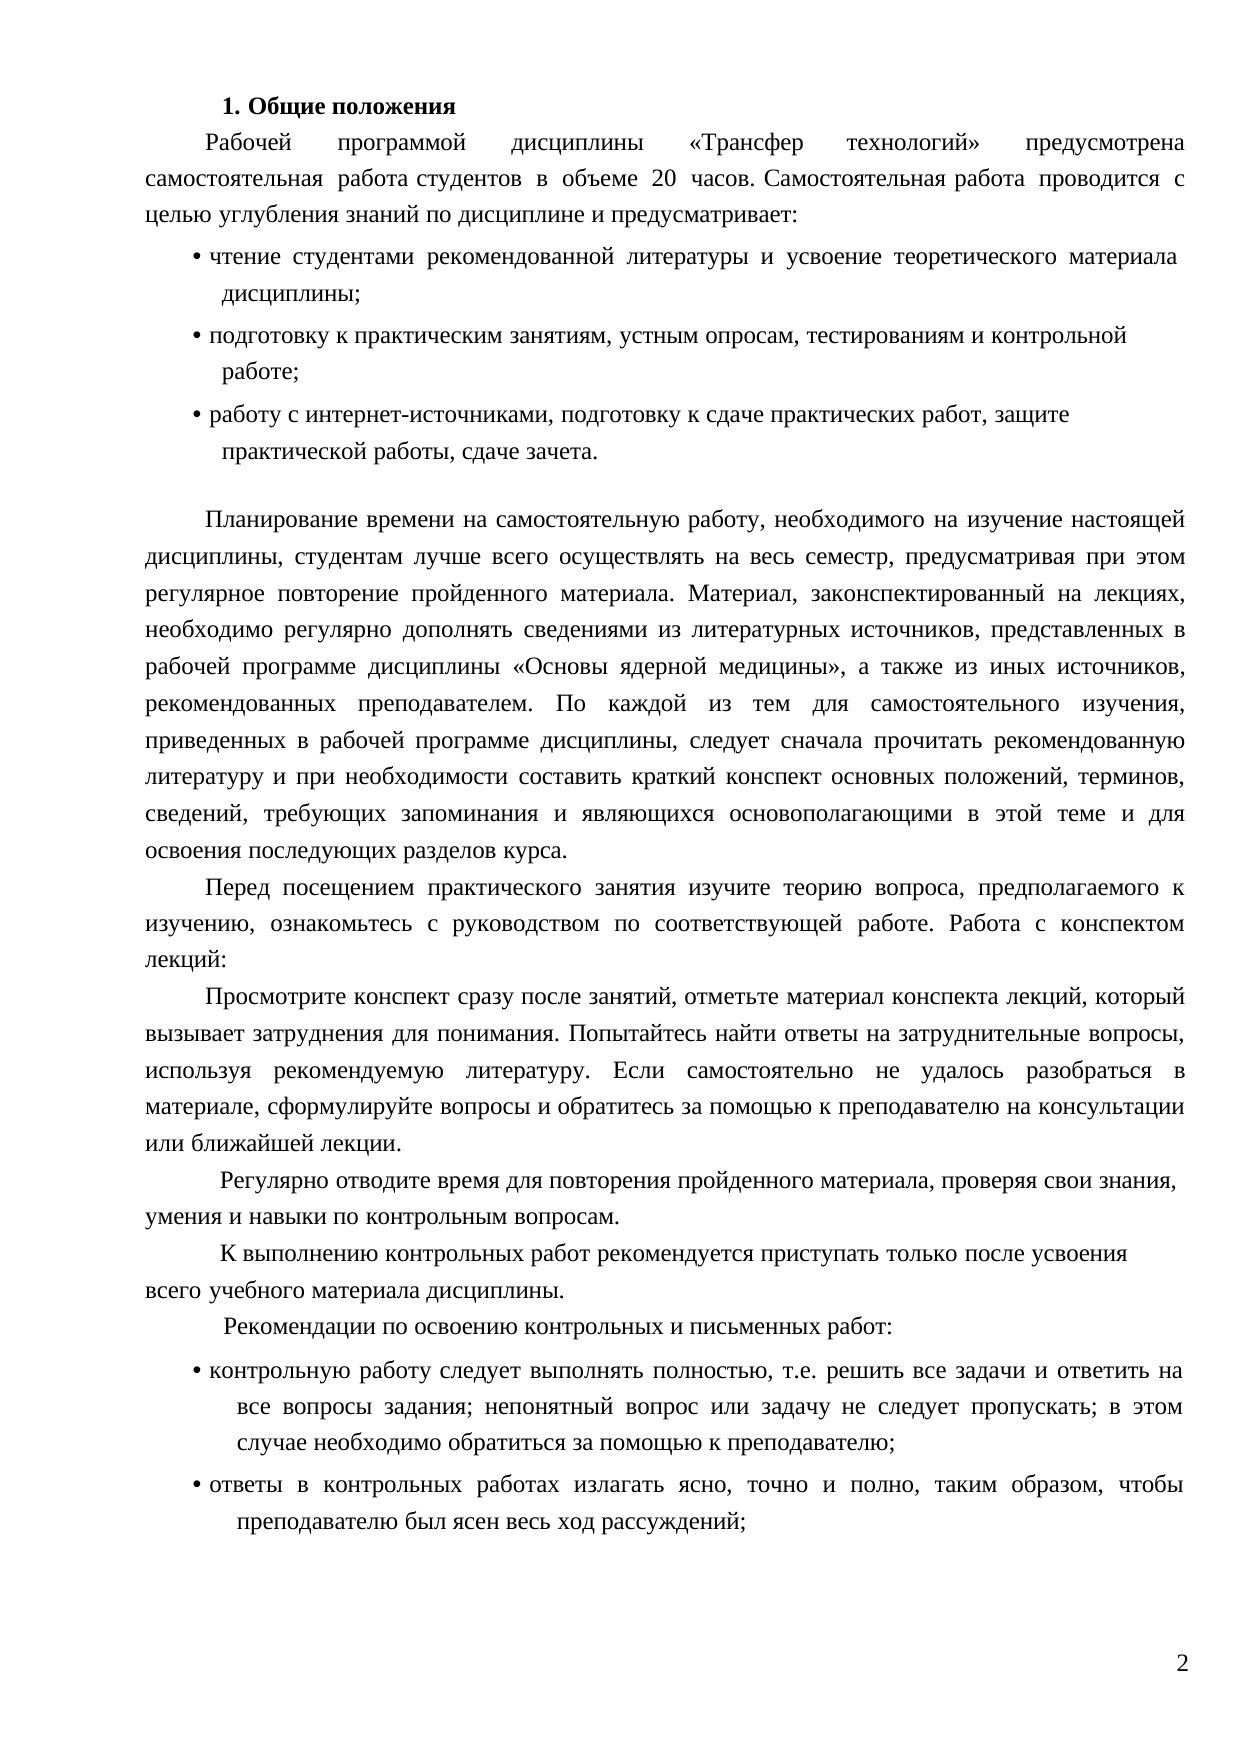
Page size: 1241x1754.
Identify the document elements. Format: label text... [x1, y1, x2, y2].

list подготовку к практическим занятиям, устным опросам, тестированиям и контрольной работе; [192, 320, 1133, 385]
text Планирование времени на самостоятельную работу, необходимого на изучение настоящей дисциплины, студентам лучше всего осуществлять на весь семестр, предусматривая при этом регулярное повторение пройденного материала. Материал, законспектированный на лекциях, необходимо регулярно дополнять сведениями из литературных источников, представленных в рабочей программе дисциплины «Основы ядерной медицины», а также из иных источников, рекомендованных преподавателем. По каждой из тем для самостоятельного изучения, приведенных в рабочей программе дисциплины, следует сначала прочитать рекомендованную литературу и при необходимости составить краткий конспект основных положений, терминов, сведений, требующих запоминания и являющихся основополагающими в этой теме и для освоения последующих разделов курса. [145, 504, 1186, 864]
list контрольную работу следует выполнять полностью, т.е. решить все задачи и ответить на все вопросы задания; непонятный вопрос или задачу не следует пропускать; в этом случае необходимо обратиться за помощью к преподавателю; [192, 1355, 1183, 1456]
text Просмотрите конспект сразу после занятий, отметьте материал конспекта лекций, который вызывает затруднения для понимания. Попытайтесь найти ответы на затруднительные вопросы, используя рекомендуемую литературу. Если самостоятельно не удалось разобраться в материале, сформулируйте вопросы и обратитесь за помощью к преподавателю на консультации или ближайшей лекции. [145, 981, 1185, 1157]
list чтение студентами рекомендованной литературы и усвоение теоретического материала дисциплины; [192, 241, 1181, 306]
text Рекомендации по освоению контрольных и письменных работ: [223, 1312, 1201, 1340]
list ответы в контрольных работах излагать ясно, точно и полно, таким образом, чтобы преподавателю был ясен весь ход рассуждений; [192, 1469, 1184, 1535]
text К выполнению контрольных работ рекомендуется приступать только после усвоения всего учебного материала дисциплины. [145, 1238, 1181, 1303]
text Регулярно отводите время для повторения пройденного материала, проверяя свои знания, умения и навыки по контрольным вопросам. [145, 1165, 1181, 1230]
text Рабочей программой дисциплины «Трансфер технологий» предусмотрена самостоятельная работа студентов в объеме 20 часов. Самостоятельная работа проводится с целью углубления знаний по дисциплине и предусматривает: [145, 127, 1185, 228]
text Перед посещением практического занятия изучите теорию вопроса, предполагаемого к изучению, ознакомьтесь с руководством по соответствующей работе. Работа с конспектом лекций: [145, 872, 1185, 973]
list работу с интернет-источниками, подготовку к сдаче практических работ, защите практической работы, сдаче зачета. [192, 398, 1073, 465]
subtitle Общие положения [206, 91, 1201, 119]
